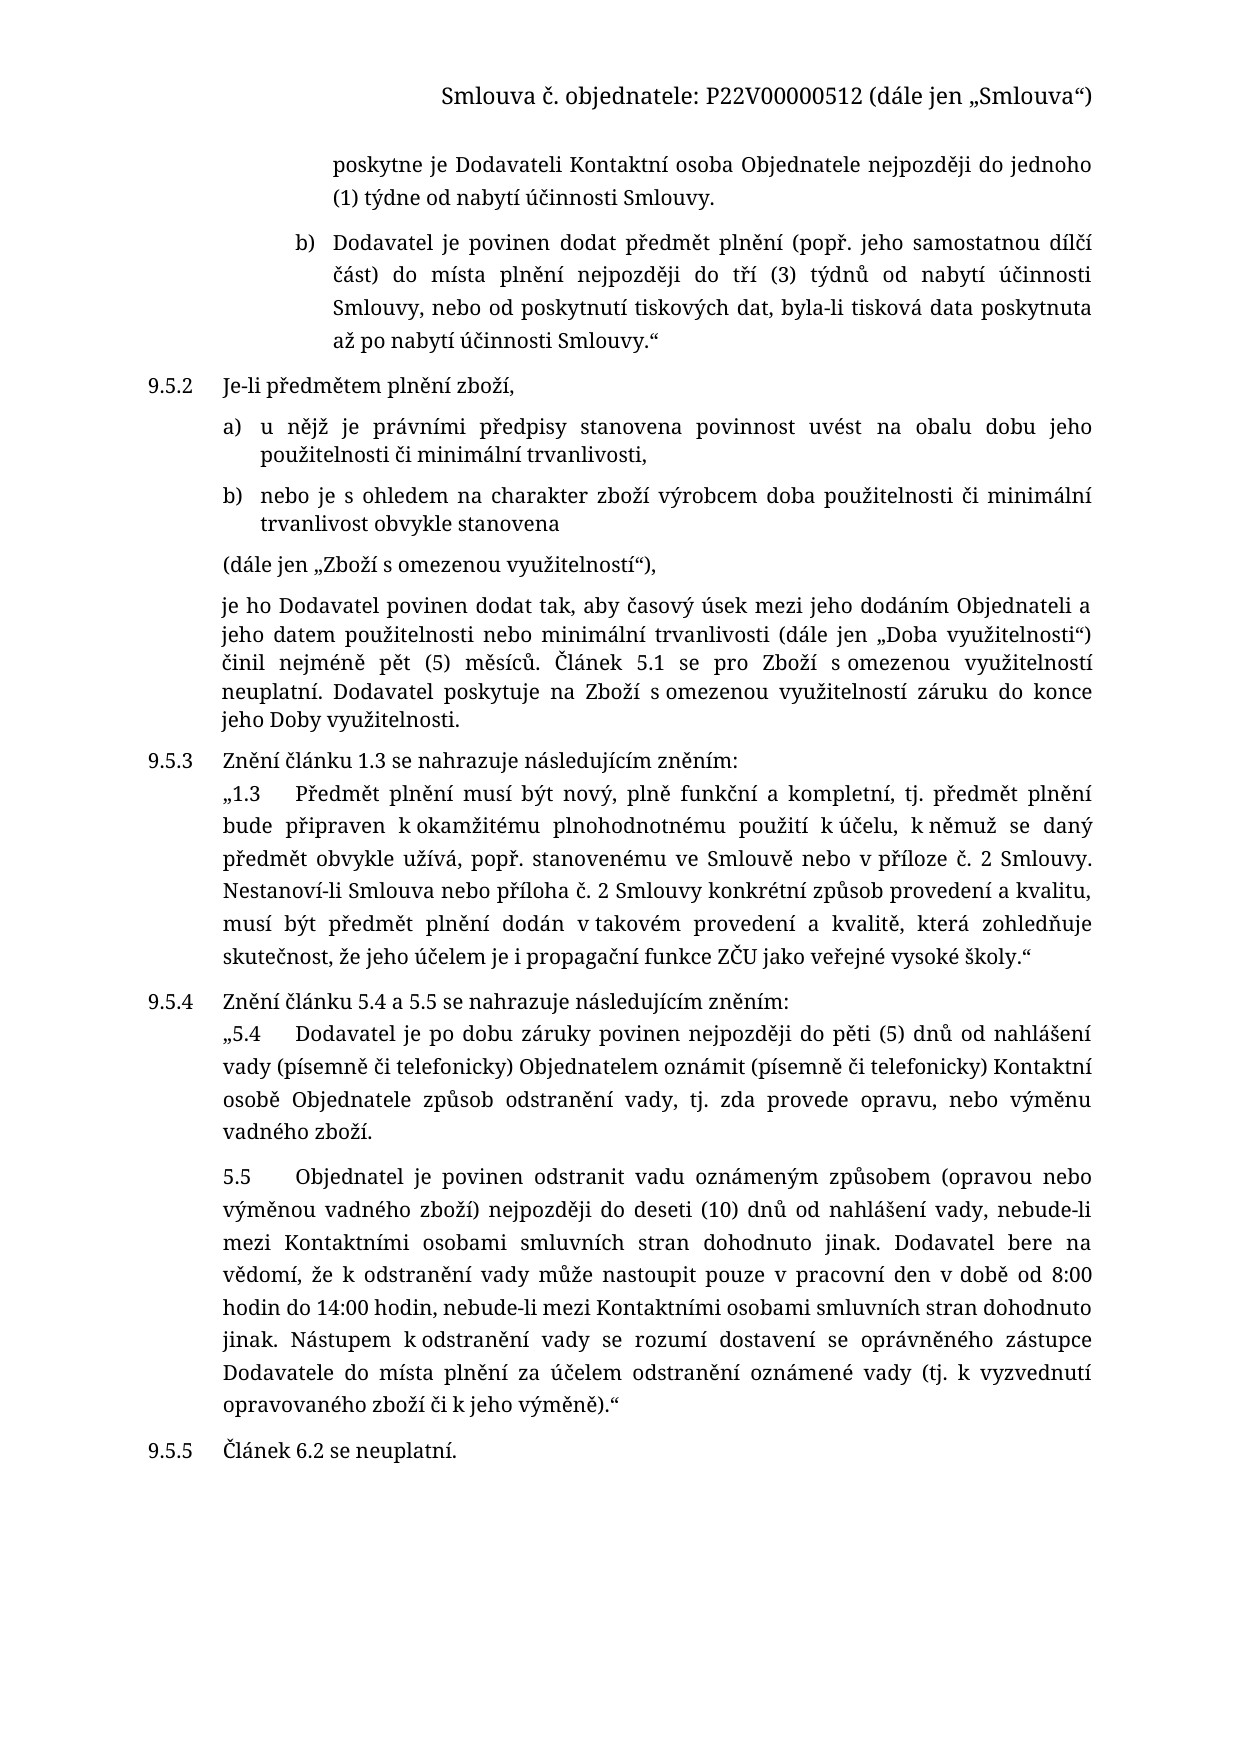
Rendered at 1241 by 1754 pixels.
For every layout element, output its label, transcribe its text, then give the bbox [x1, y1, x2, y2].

list Znění článku 5.4 a 5.5 se nahrazuje následujícím zněním: [148, 987, 1093, 1015]
list „1.3 Předmět plnění musí být nový, plně funkční a kompletní, tj. předmět plnění bude připraven k okamžitému plnohodnotnému použití k účelu, k němuž se daný předmět obvykle užívá, popř. stanovenému ve Smlouvě nebo v příloze č. 2 Smlouvy. Nestanoví-li Smlouva nebo příloha č. 2 Smlouvy konkrétní způsob provedení a kvalitu, musí být předmět plnění dodán v takovém provedení a kvalitě, která zohledňuje skutečnost, že jeho účelem je i propagační funkce ZČU jako veřejné vysoké školy.“ [223, 779, 1093, 970]
list nebo je s ohledem na charakter zboží výrobcem doba použitelnosti či minimální trvanlivost obvykle stanovena [223, 481, 1093, 538]
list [295, 150, 1093, 211]
list Je-li předmětem plnění zboží, [148, 371, 1093, 399]
list Dodavatel je povinen dodat předmět plnění (popř. jeho samostatnou dílčí část) do místa plnění nejpozději do tří (3) týdnů od nabytí účinnosti Smlouvy, nebo od poskytnutí tiskových dat, byla-li tisková data poskytnuta až po nabytí účinnosti Smlouvy.“ [295, 228, 1093, 354]
list Článek 6.2 se neuplatní. [148, 1436, 1093, 1464]
list „5.4 Dodavatel je po dobu záruky povinen nejpozději do pěti (5) dnů od nahlášení vady (písemně či telefonicky) Objednatelem oznámit (písemně či telefonicky) Kontaktní osobě Objednatele způsob odstranění vady, tj. zda provede opravu, nebo výměnu vadného zboží. [223, 1019, 1093, 1146]
text je ho Dodavatel povinen dodat tak, aby časový úsek mezi jeho dodáním Objednateli a jeho datem použitelnosti nebo minimální trvanlivosti (dále jen „Doba využitelnosti“) činil nejméně pět (5) měsíců. Článek 5.1 se pro Zboží s omezenou využitelností neuplatní. Dodavatel poskytuje na Zboží s omezenou využitelností záruku do konce jeho Doby využitelnosti. [221, 591, 1093, 734]
list 5.5 Objednatel je povinen odstranit vadu oznámeným způsobem (opravou nebo výměnou vadného zboží) nejpozději do deseti (10) dnů od nahlášení vady, nebude-li mezi Kontaktními osobami smluvních stran dohodnuto jinak. Dodavatel bere na vědomí, že k odstranění vady může nastoupit pouze v pracovní den v době od 8:00 hodin do 14:00 hodin, nebude-li mezi Kontaktními osobami smluvních stran dohodnuto jinak. Nástupem k odstranění vady se rozumí dostavení se oprávněného zástupce Dodavatele do místa plnění za účelem odstranění oznámené vady (tj. k vyzvednutí opravovaného zboží či k jeho výměně).“ [223, 1162, 1093, 1419]
text (dále jen „Zboží s omezenou využitelností“), [223, 551, 1093, 579]
list u nějž je právními předpisy stanovena povinnost uvést na obalu dobu jeho použitelnosti či minimální trvanlivosti, [223, 412, 1093, 469]
list Znění článku 1.3 se nahrazuje následujícím zněním: [148, 746, 1093, 774]
